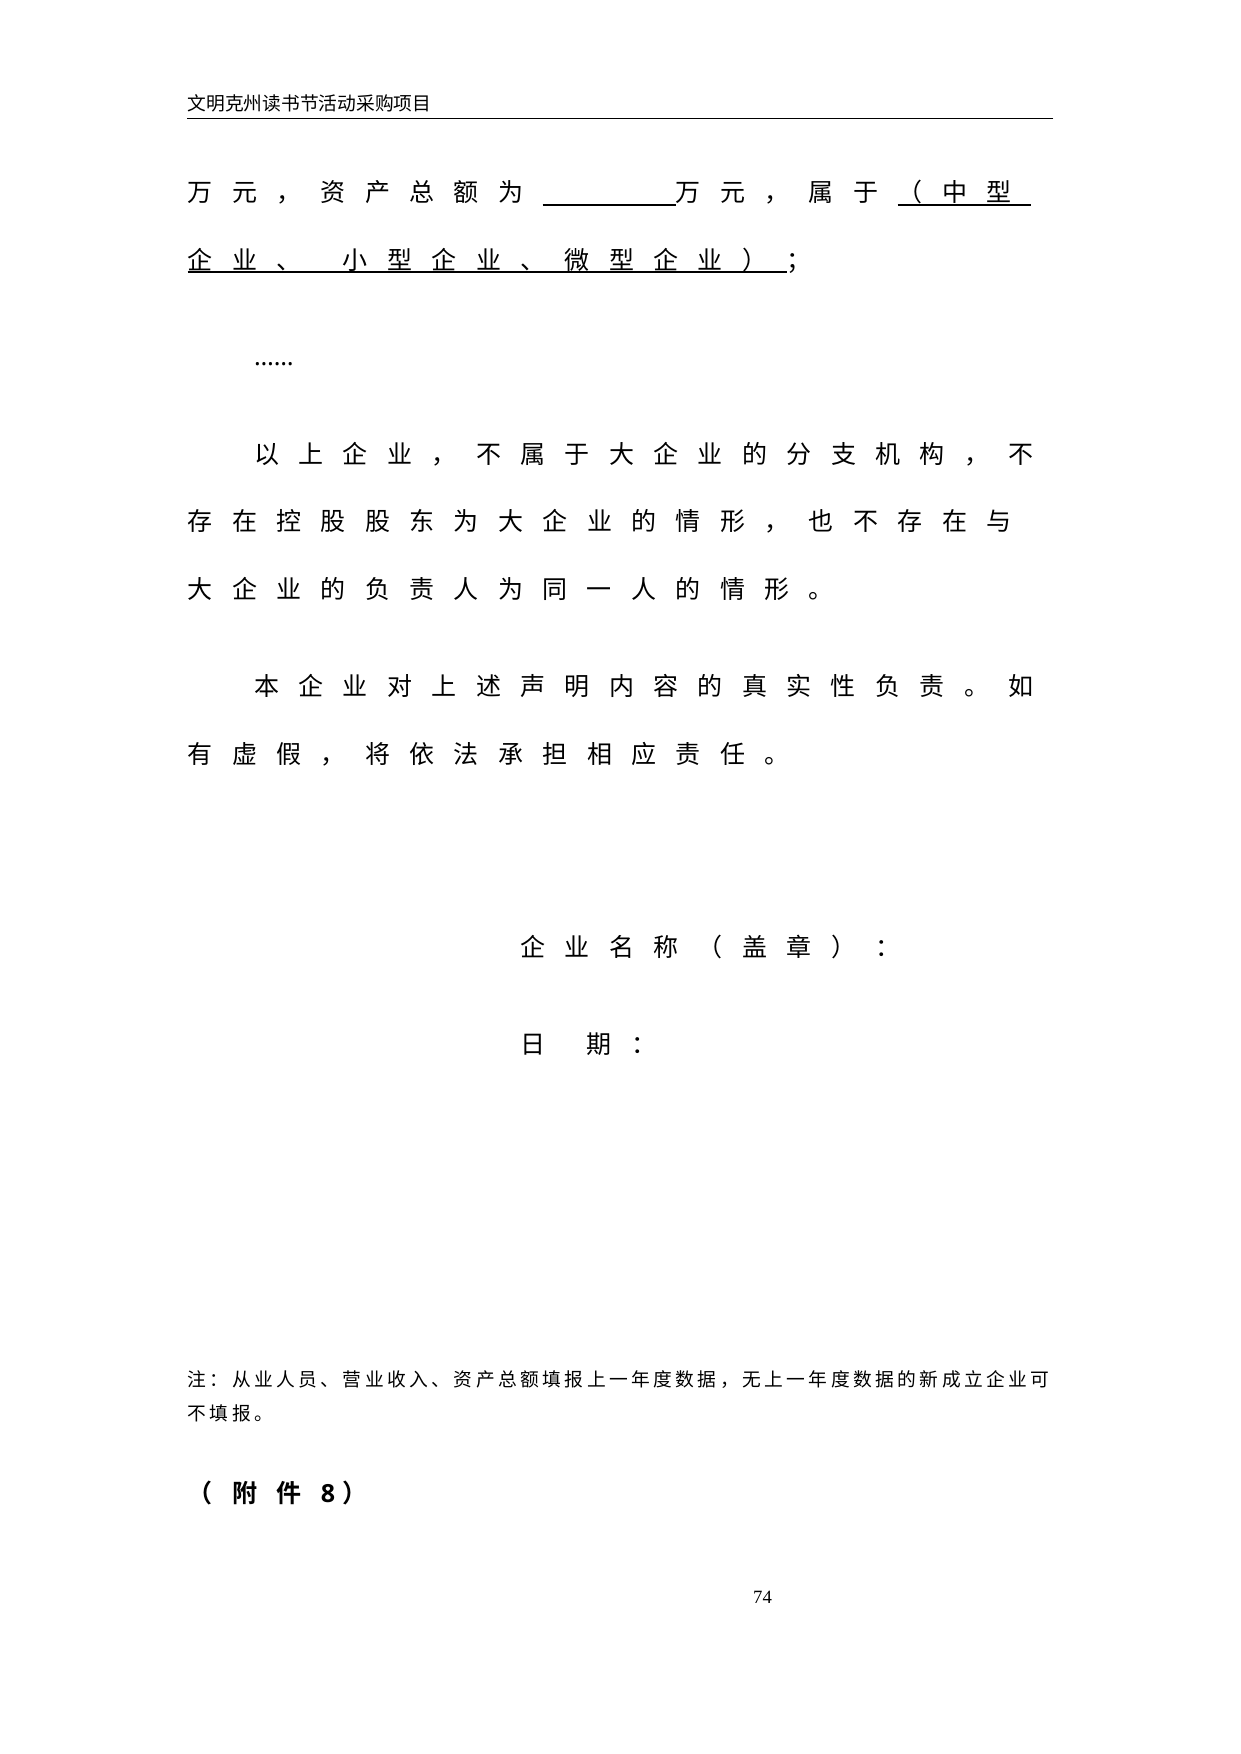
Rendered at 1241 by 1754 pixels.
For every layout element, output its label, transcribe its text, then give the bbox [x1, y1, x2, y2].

text （附件8） [187, 1458, 1053, 1526]
text 注：从业人员、营业收入、资产总额填报上一年度数据，无上一年度数据的新成立企业可不填报。 [187, 1361, 1053, 1429]
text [187, 157, 1053, 292]
text 日 期： [187, 1009, 1053, 1077]
text 企业名称（盖章）： [187, 912, 1053, 980]
text 以上企业，不属于大企业的分支机构，不存在控股股东为大企业的情形，也不存在与大企业的负责人为同一人的情形。 [187, 418, 1053, 622]
text 本企业对上述声明内容的真实性负责。如有虚假，将依法承担相应责任。 [187, 651, 1053, 786]
text …… [187, 322, 1053, 389]
